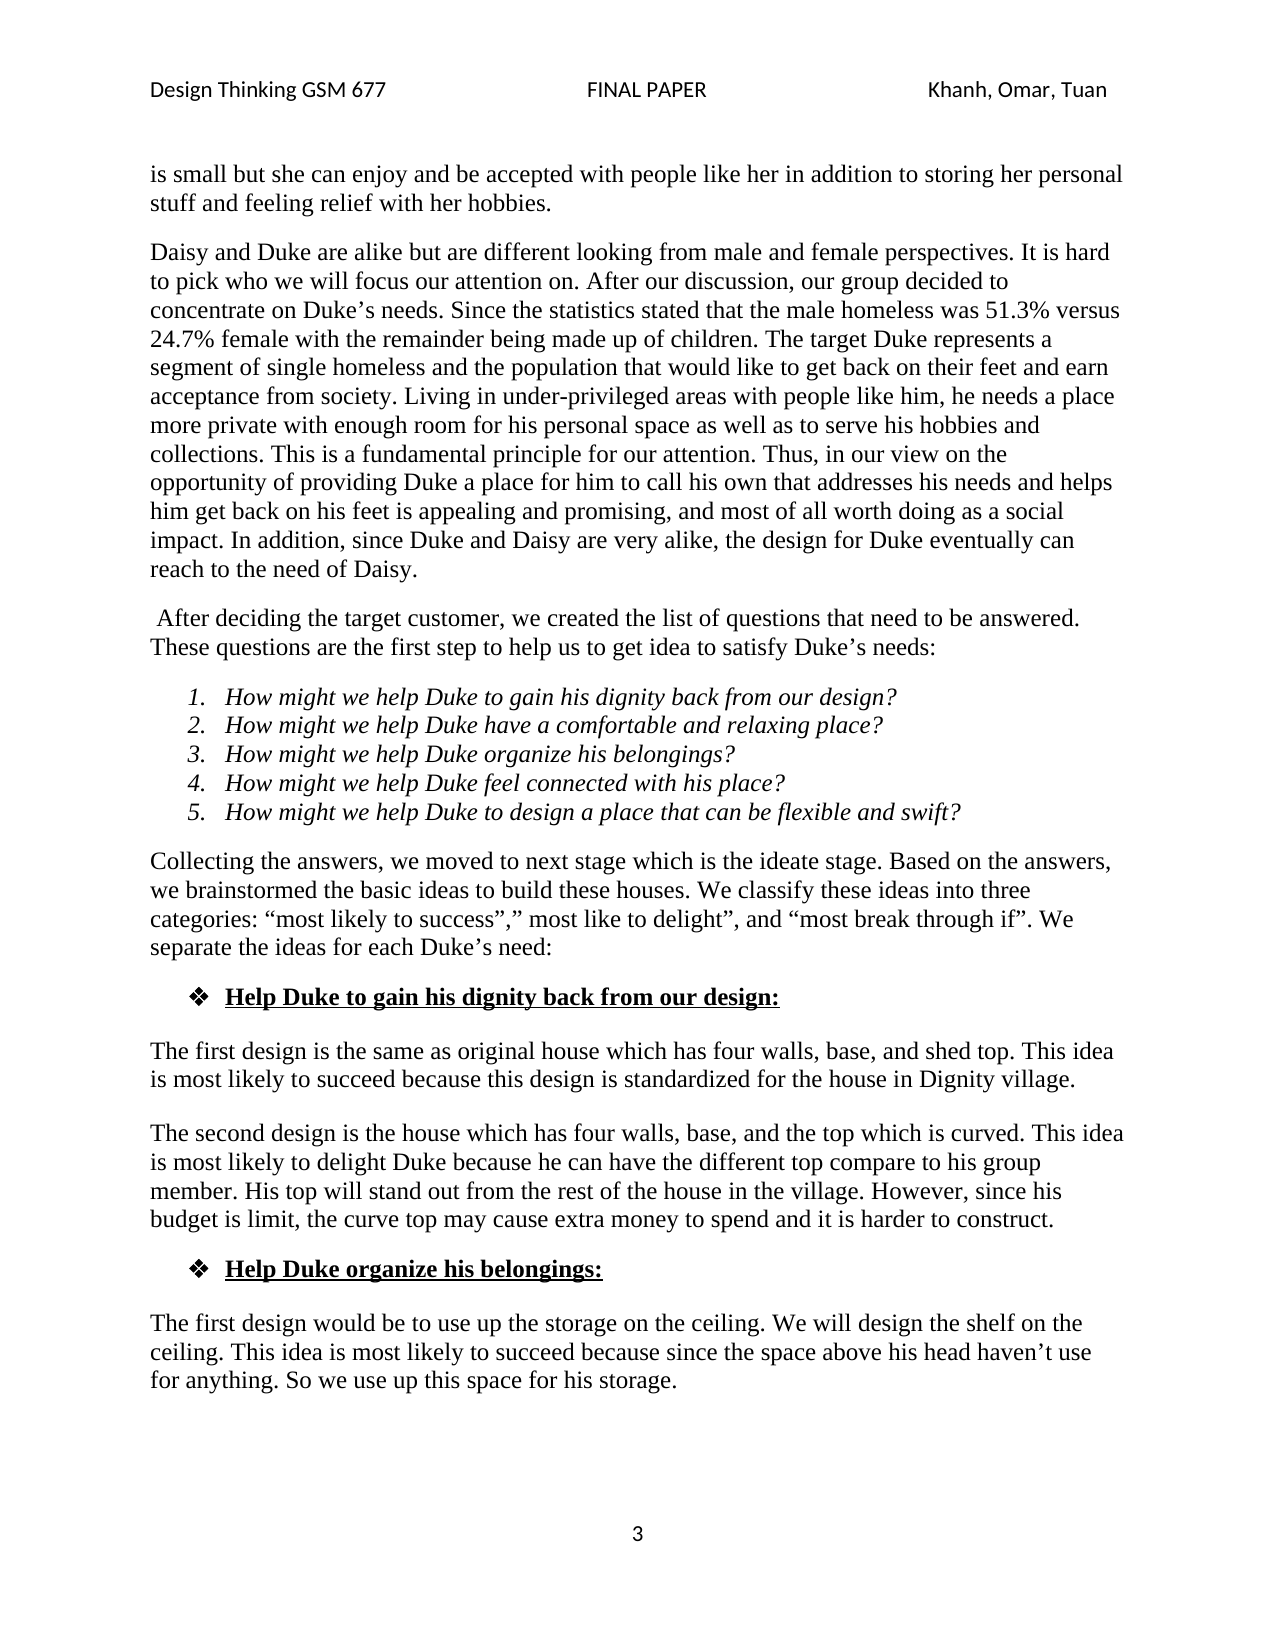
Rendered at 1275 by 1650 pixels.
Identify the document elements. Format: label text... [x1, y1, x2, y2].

text The first design would be to use up the storage on the ceiling. We will design the shelf on the ceiling. This idea is most likely to succeed because since the space above his head haven’t use for anything. So we use up this space for his storage. [150, 1308, 1125, 1394]
list Help Duke organize his belongings: [187, 1254, 1125, 1283]
text Daisy and Duke are alike but are different looking from male and female perspectives. It is hard to pick who we will focus our attention on. After our discussion, our group decided to concentrate on Duke’s needs. Since the statistics stated that the male homeless was 51.3% versus 24.7% female with the remainder being made up of children. The target Duke represents a segment of single homeless and the population that would like to get back on their feet and earn acceptance from society. Living in under-privileged areas with people like him, he needs a place more private with enough room for his personal space as well as to serve his hobbies and collections. This is a fundamental principle for our attention. Thus, in our view on the opportunity of providing Duke a place for him to call his own that addresses his needs and helps him get back on his feet is appealing and promising, and most of all worth doing as a social impact. In addition, since Duke and Daisy are very alike, the design for Duke eventually can reach to the need of Daisy. [150, 237, 1125, 582]
list How might we help Duke organize his belongings? [187, 739, 1125, 768]
text Collecting the answers, we moved to next stage which is the ideate stage. Based on the answers, we brainstormed the basic ideas to build these houses. We classify these ideas into three categories: “most likely to success”,” most like to delight”, and “most break through if”. We separate the ideas for each Duke’s need: [150, 846, 1125, 961]
text The first design is the same as original house which has four walls, base, and shed top. This idea is most likely to succeed because this design is standardized for the house in Dignity village. [150, 1036, 1125, 1093]
list How might we help Duke have a comfortable and relaxing place? [187, 710, 1125, 739]
list How might we help Duke to design a place that can be flexible and swift? [187, 797, 1125, 825]
list Help Duke to gain his dignity back from our design: [187, 982, 1125, 1011]
text The second design is the house which has four walls, base, and the top which is curved. This idea is most likely to delight Duke because he can have the different top compare to his group member. His top will stand out from the rest of the house in the village. However, since his budget is limit, the curve top may cause extra money to spend and it is harder to construct. [150, 1118, 1125, 1233]
text After deciding the target customer, we created the list of questions that need to be answered. These questions are the first step to help us to get idea to satisfy Duke’s needs: [150, 603, 1125, 661]
list How might we help Duke feel connected with his place? [187, 768, 1125, 797]
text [150, 159, 1125, 217]
list How might we help Duke to gain his dignity back from our design? [187, 682, 1125, 710]
